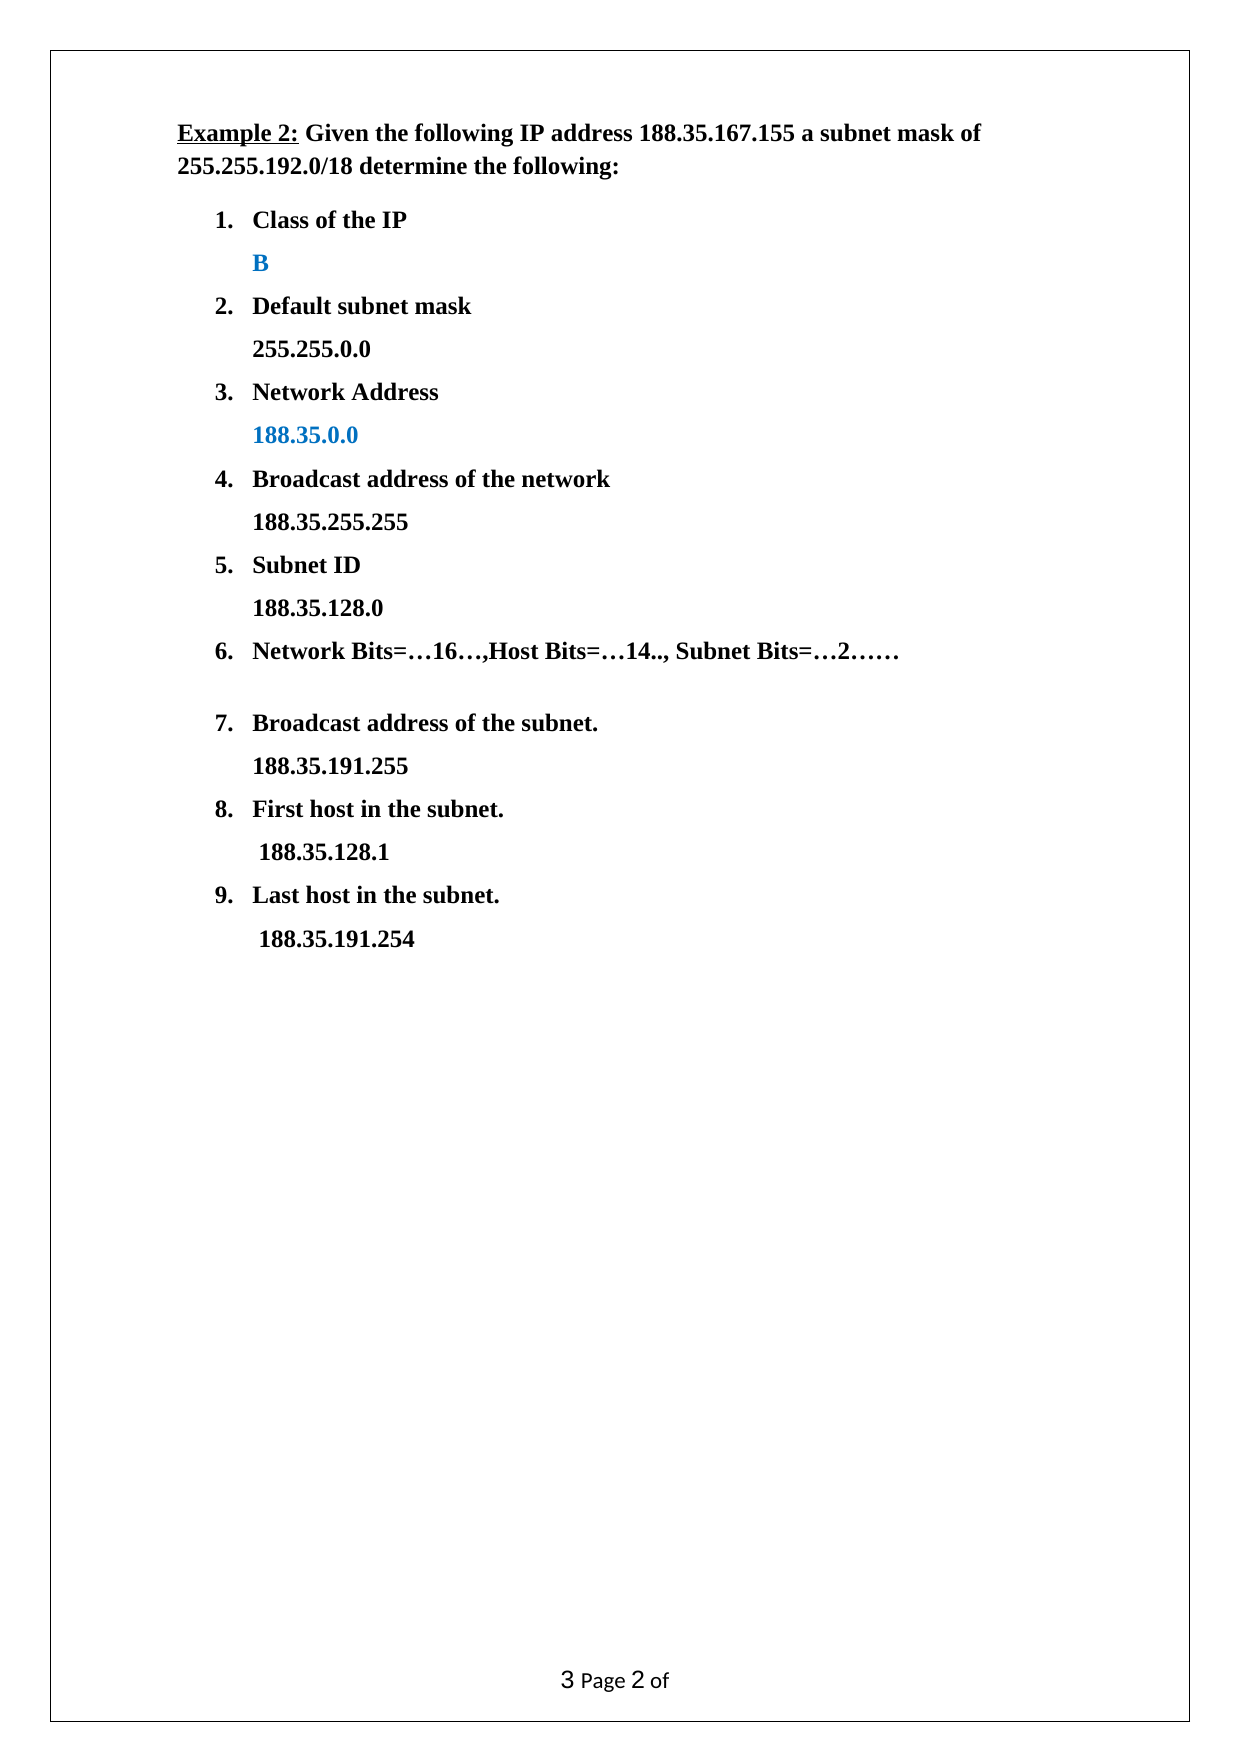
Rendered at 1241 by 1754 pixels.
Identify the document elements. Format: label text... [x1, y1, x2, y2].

list Broadcast address of the network [214, 464, 1053, 492]
list 188.35.0.0 [252, 421, 1053, 449]
list Network Bits=…16…,Host Bits=…14.., Subnet Bits=…2…… [214, 636, 1053, 665]
list Subnet ID [214, 550, 1053, 579]
list First host in the subnet. [214, 794, 1053, 823]
list 188.35.255.255 [252, 507, 1053, 536]
list 188.35.128.1 [252, 837, 1053, 866]
list Broadcast address of the subnet. [214, 708, 1053, 737]
text Example 2: Given the following IP address 188.35.167.155 a subnet mask of 255.255.192.0/18 determine the following: [177, 118, 1053, 180]
list Network Address [214, 377, 1053, 406]
list Default subnet mask [214, 291, 1053, 320]
list Class of the IP [214, 205, 1053, 234]
list 188.35.191.254 [252, 924, 1053, 952]
list Last host in the subnet. [214, 881, 1053, 909]
list 188.35.191.255 [252, 751, 1053, 780]
list 188.35.128.0 [252, 593, 1053, 622]
list 255.255.0.0 [252, 334, 1053, 363]
list B [252, 248, 1053, 277]
